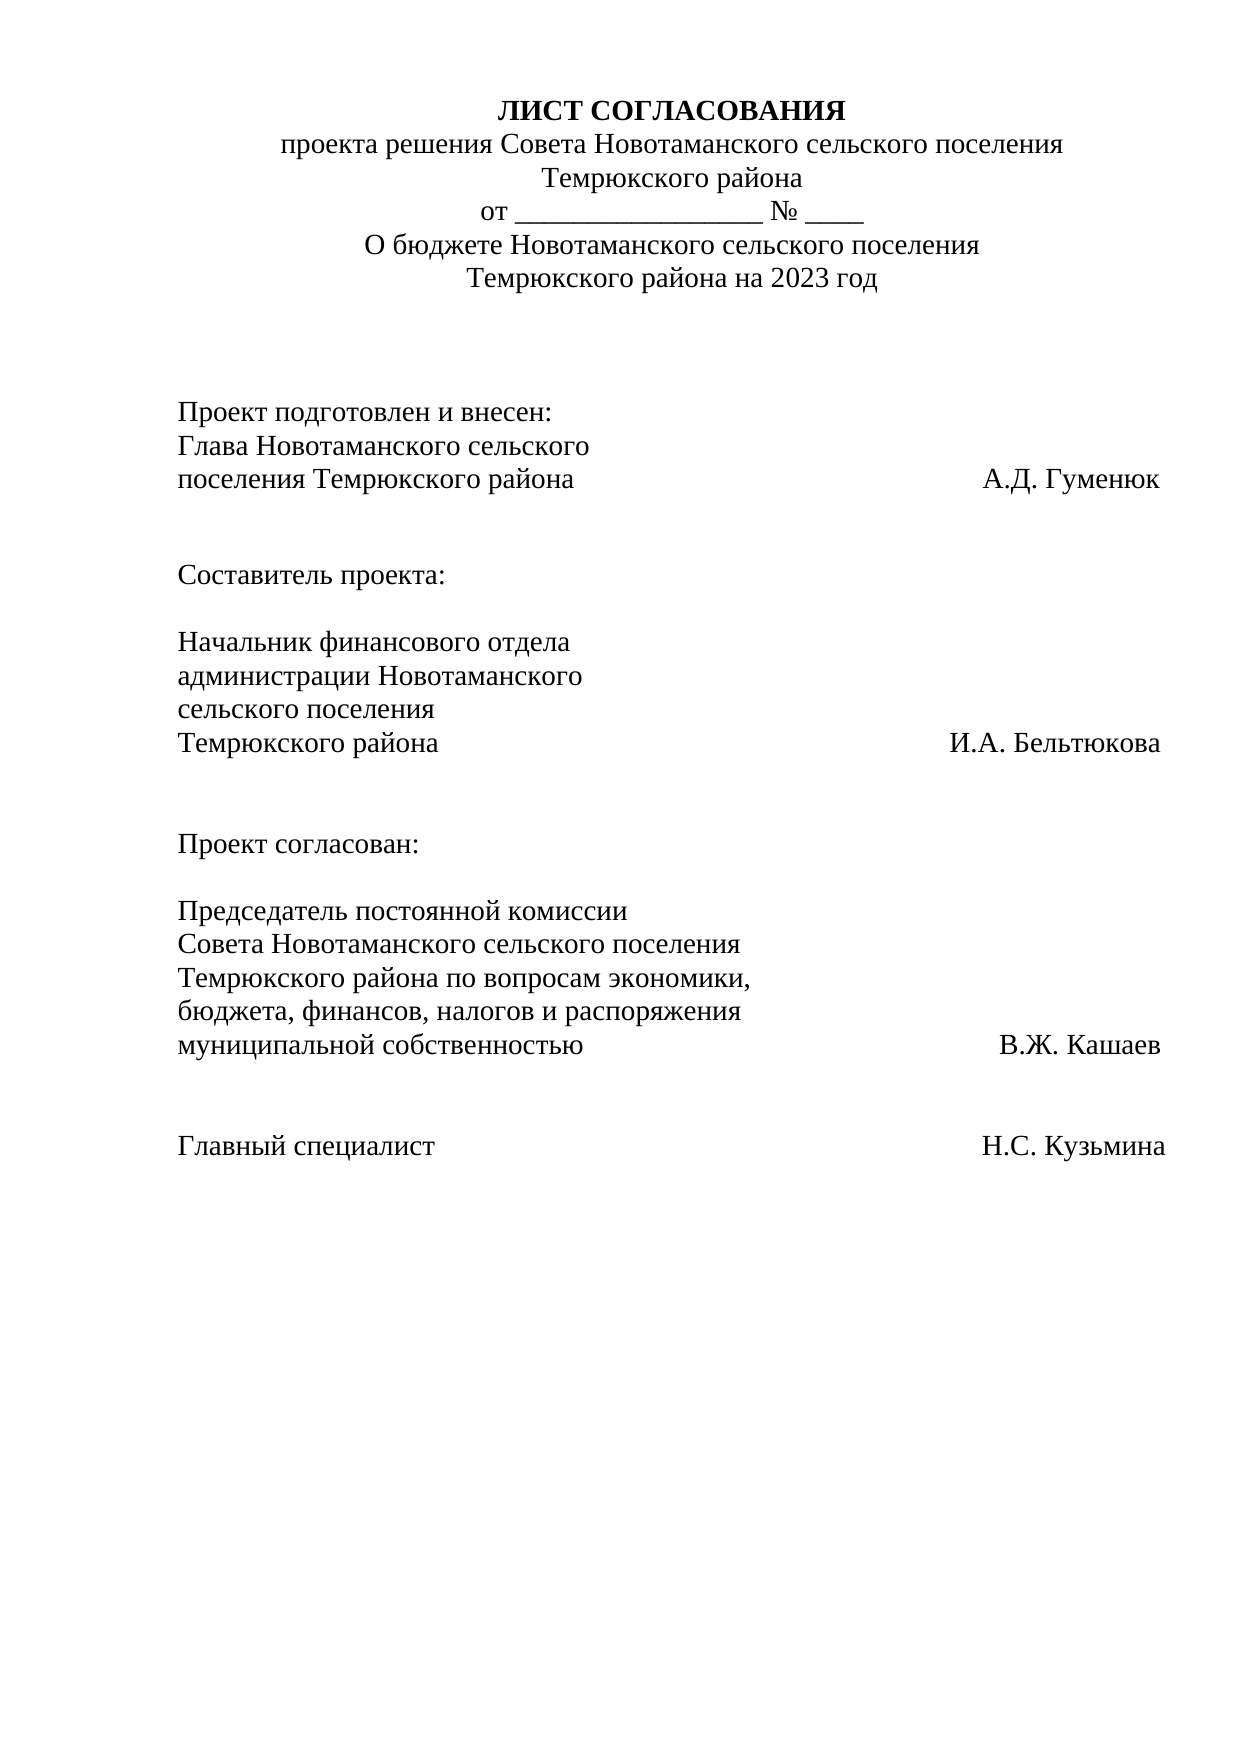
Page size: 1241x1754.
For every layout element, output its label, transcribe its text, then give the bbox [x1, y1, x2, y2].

text администрации Новотаманского [177, 658, 1167, 692]
text Составитель проекта: [177, 557, 1167, 591]
text Совета Новотаманского сельского поселения [177, 926, 1167, 960]
text бюджета, финансов, налогов и распоряжения [177, 993, 1167, 1027]
text ЛИСТ СОГЛАСОВАНИЯ [177, 93, 1167, 126]
text Главный специалист Н.С. Кузьмина [177, 1128, 1167, 1161]
text Проект согласован: [177, 826, 1167, 859]
text поселения Темрюкского района А.Д. Гуменюк [177, 462, 1167, 495]
text Проект подготовлен и внесен: [177, 394, 1167, 428]
text от _________________ № ____ [177, 193, 1167, 227]
text Председатель постоянной комиссии [177, 893, 1167, 926]
text Темрюкского района на 2023 год [177, 260, 1167, 294]
text О бюджете Новотаманского сельского поселения [177, 227, 1167, 260]
text муниципальной собственностью В.Ж. Кашаев [177, 1027, 1167, 1061]
text Глава Новотаманского сельского [177, 428, 1167, 462]
text проекта решения Совета Новотаманского сельского поселения [177, 126, 1167, 160]
text Темрюкского района по вопросам экономики, [177, 960, 1167, 993]
text сельского поселения [177, 692, 1167, 725]
text Темрюкского района И.А. Бельтюкова [177, 725, 1167, 759]
text Начальник финансового отдела [177, 624, 1167, 658]
text Темрюкского района [177, 160, 1167, 193]
